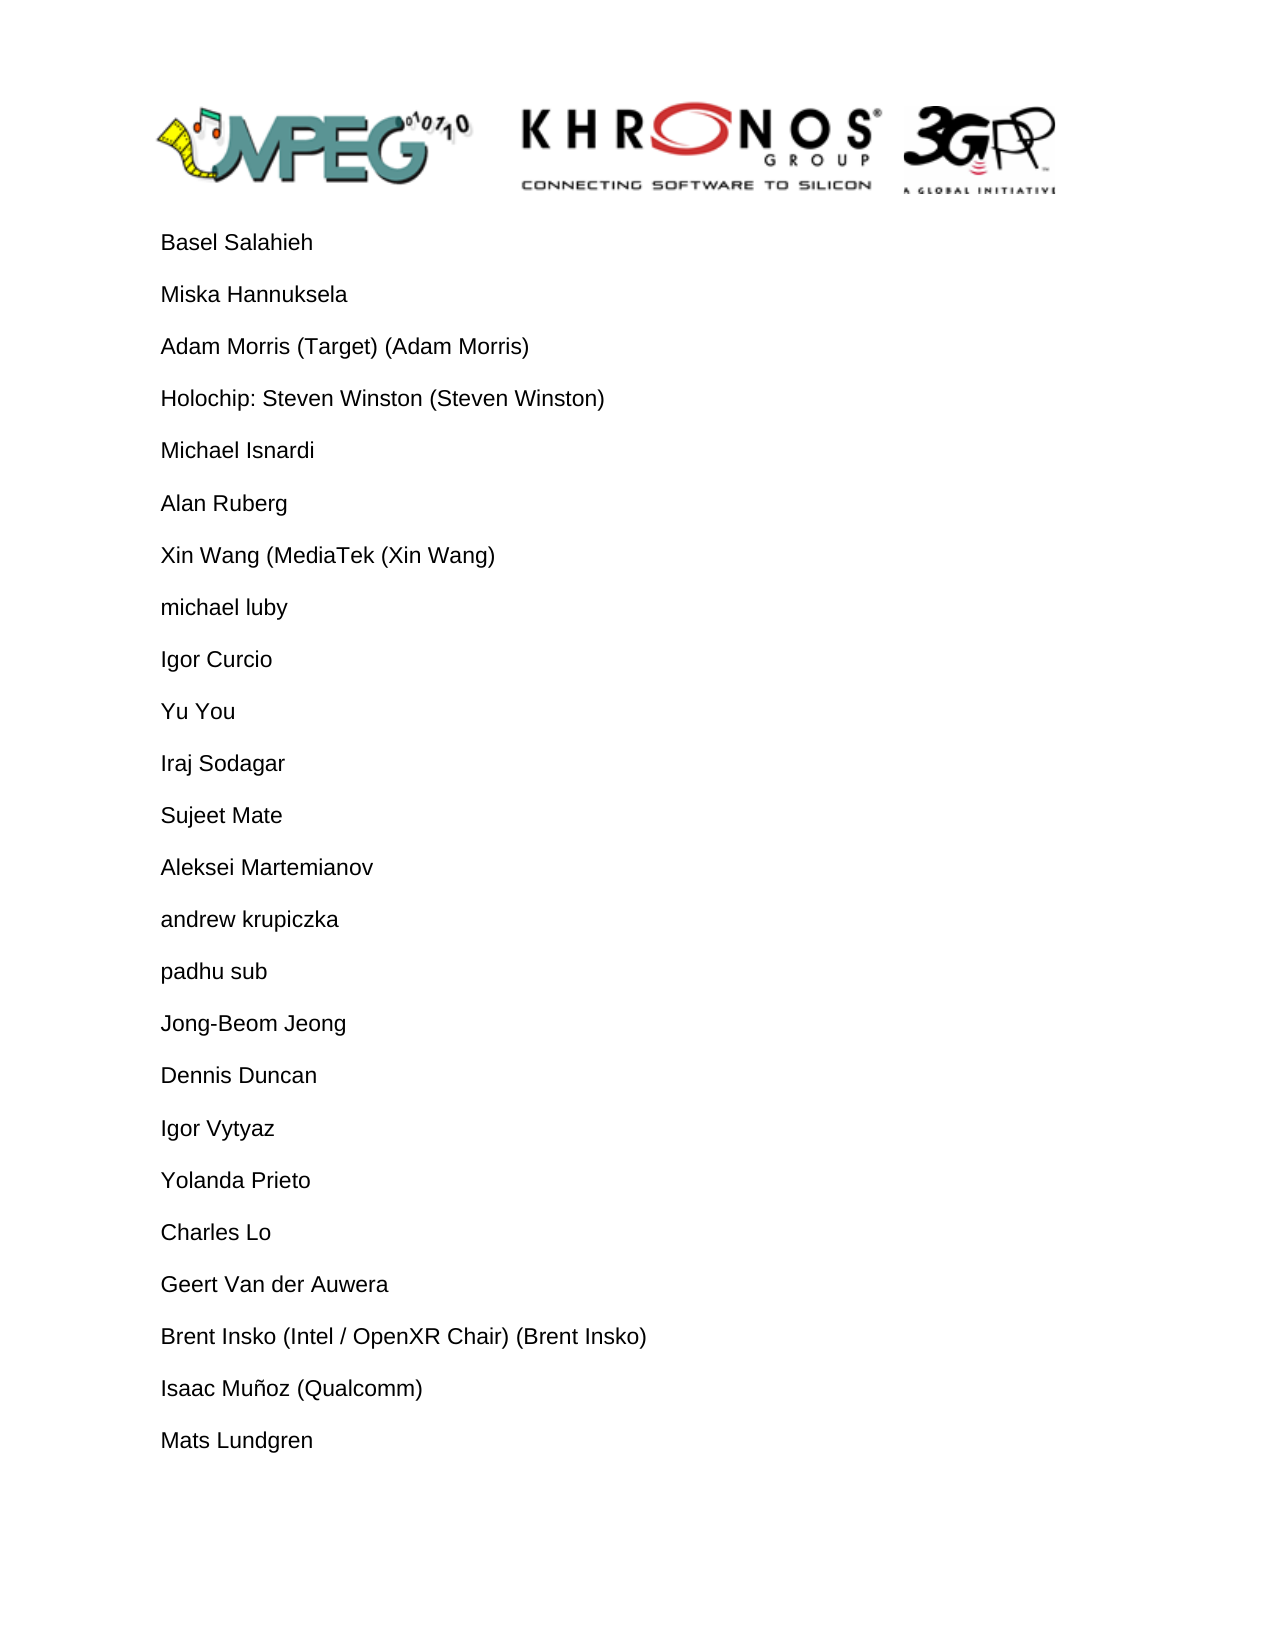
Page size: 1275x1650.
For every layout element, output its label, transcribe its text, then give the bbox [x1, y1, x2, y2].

picture [505, 100, 898, 194]
picture [903, 106, 1056, 194]
table_cell Xin Wang (MediaTek (Xin Wang) [150, 531, 769, 583]
table_cell Mats Lundgren [150, 1417, 769, 1469]
table_cell Igor Vytyaz [150, 1104, 769, 1156]
table_cell Charles Lo [150, 1208, 769, 1260]
table_cell Alan Ruberg [150, 479, 769, 531]
table_cell Adam Morris (Target) (Adam Morris) [150, 323, 769, 375]
table_cell Holochip: Steven Winston (Steven Winston) [150, 375, 769, 427]
table_cell Geert Van der Auwera [150, 1260, 769, 1312]
table_cell Michael Isnardi [150, 427, 769, 479]
table_cell Jong-Beom Jeong [150, 1000, 769, 1052]
table_cell Dennis Duncan [150, 1052, 769, 1104]
table_cell Yu You [150, 688, 769, 739]
table_cell Iraj Sodagar [150, 740, 769, 792]
table_cell Yolanda Prieto [150, 1156, 769, 1208]
table_cell Igor Curcio [150, 635, 769, 687]
table_cell padhu sub [150, 948, 769, 1000]
table_cell michael luby [150, 583, 769, 635]
table_cell Isaac Muñoz (Qualcomm) [150, 1365, 769, 1417]
picture [150, 100, 480, 194]
table_cell Brent Insko (Intel / OpenXR Chair) (Brent Insko) [150, 1313, 769, 1364]
table_cell Miska Hannuksela [150, 271, 769, 323]
table_cell andrew krupiczka [150, 896, 769, 948]
table_cell Basel Salahieh [150, 219, 769, 271]
table_cell Sujeet Mate [150, 792, 769, 844]
table_cell Aleksei Martemianov [150, 844, 769, 896]
